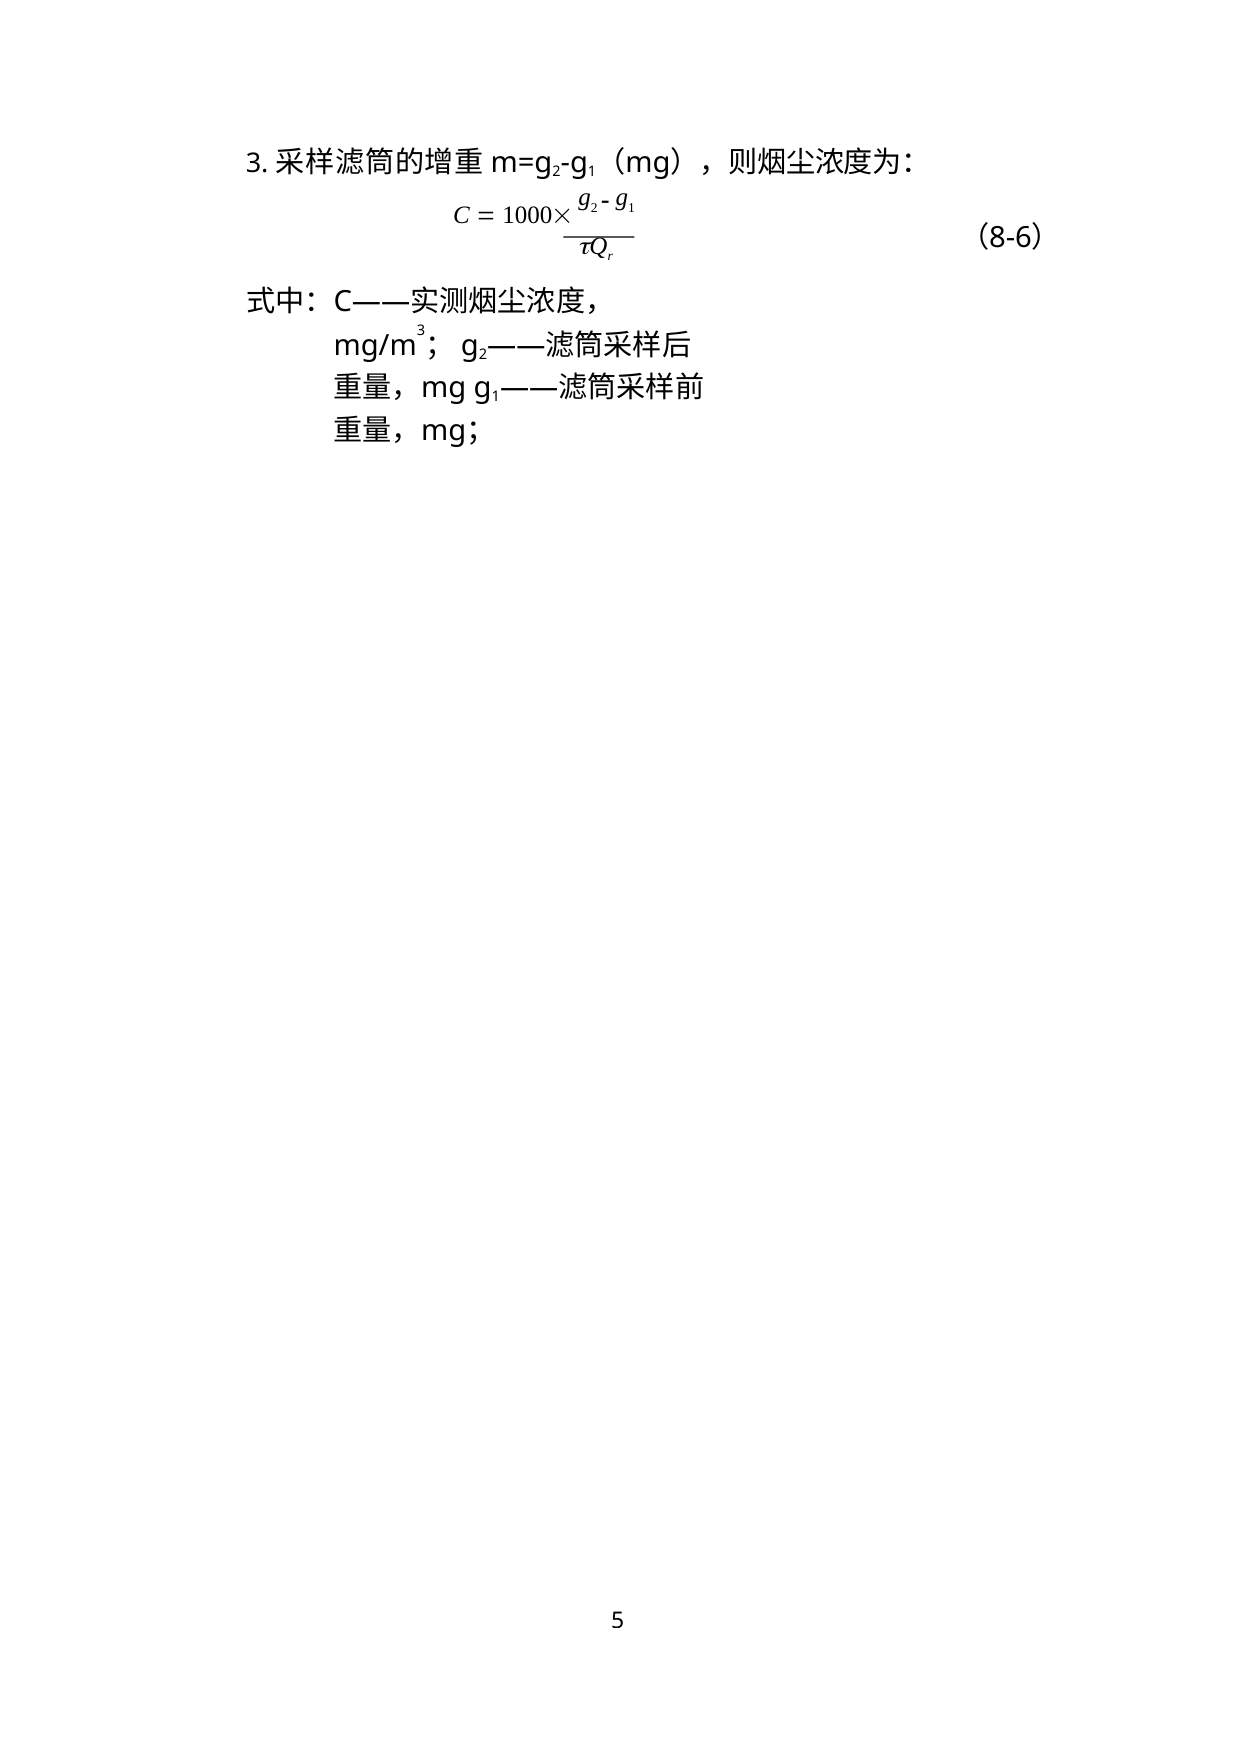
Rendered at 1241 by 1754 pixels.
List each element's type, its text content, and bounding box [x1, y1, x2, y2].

text C  1000 g2  g1 [453, 191, 709, 231]
text 式中：C——实测烟尘浓度，mg/m3； g2——滤筒采样后重量，mg g1——滤筒采样前重量，mg； [246, 277, 707, 449]
text Qr [39, 231, 614, 261]
list 采样滤筒的增重m=g2-g1（mg），则烟尘浓度为： [246, 144, 1190, 180]
text （8-6） [960, 214, 1190, 256]
